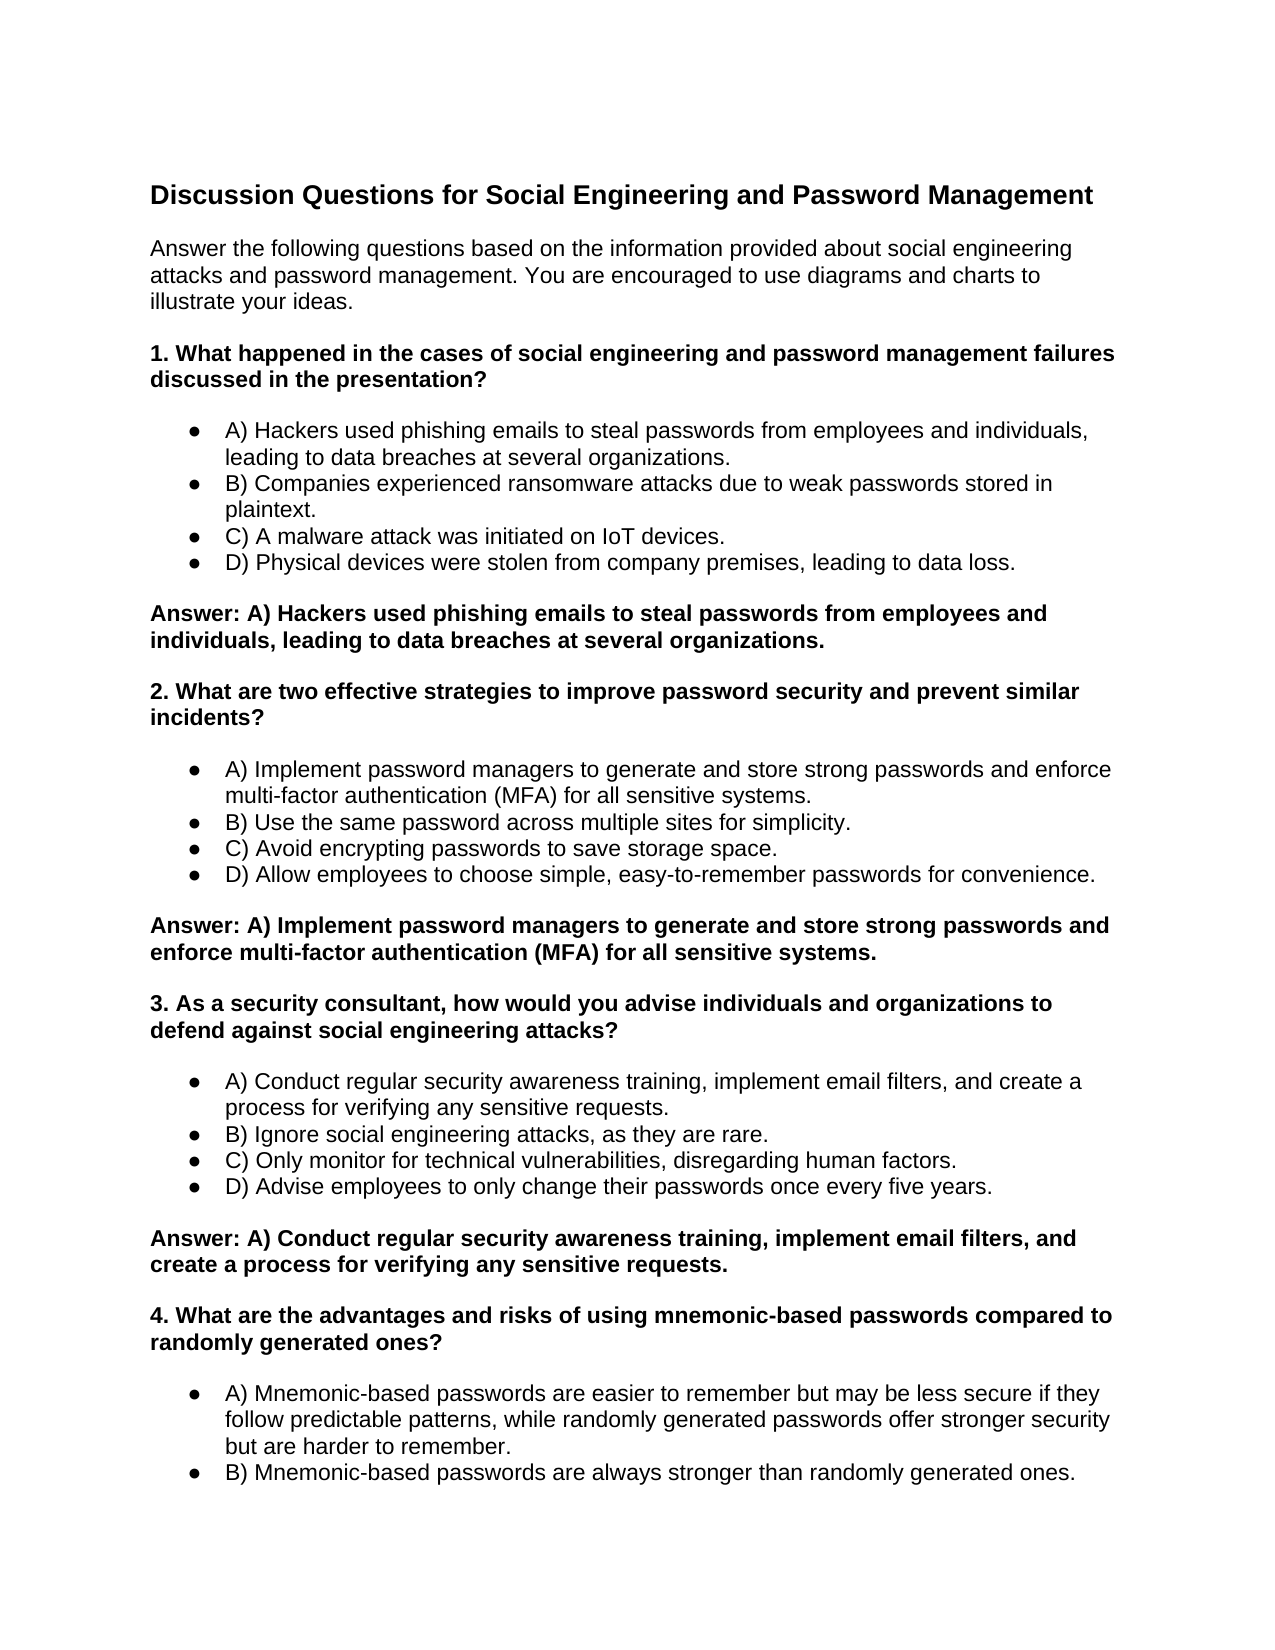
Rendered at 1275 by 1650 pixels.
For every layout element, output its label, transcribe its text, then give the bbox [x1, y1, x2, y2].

list B) Use the same password across multiple sites for simplicity. [187, 808, 1125, 835]
text 2. What are two effective strategies to improve password security and prevent similar incidents? [150, 678, 1125, 731]
text Answer the following questions based on the information provided about social engineering attacks and password management. You are encouraged to use diagrams and charts to illustrate your ideas. [150, 235, 1125, 314]
list C) Only monitor for technical vulnerabilities, disregarding human factors. [187, 1147, 1125, 1173]
text 1. What happened in the cases of social engineering and password management failures discussed in the presentation? [150, 339, 1125, 392]
list D) Allow employees to choose simple, easy-to-remember passwords for convenience. [187, 861, 1125, 887]
list C) A malware attack was initiated on IoT devices. [187, 523, 1125, 549]
list C) Avoid encrypting passwords to save storage space. [187, 835, 1125, 861]
list B) Mnemonic-based passwords are always stronger than randomly generated ones. [187, 1459, 1125, 1486]
list B) Companies experienced ransomware attacks due to weak passwords stored in plaintext. [187, 470, 1125, 523]
text 3. As a security consultant, how would you advise individuals and organizations to defend against social engineering attacks? [150, 990, 1125, 1043]
list A) Mnemonic-based passwords are easier to remember but may be less secure if they follow predictable patterns, while randomly generated passwords offer stronger security but are harder to remember. [187, 1380, 1125, 1459]
subtitle Discussion Questions for Social Engineering and Password Management [150, 179, 1125, 210]
list A) Conduct regular security awareness training, implement email filters, and create a process for verifying any sensitive requests. [187, 1068, 1125, 1121]
list B) Ignore social engineering attacks, as they are rare. [187, 1121, 1125, 1147]
list D) Physical devices were stolen from company premises, leading to data loss. [187, 549, 1125, 575]
text Answer: A) Hackers used phishing emails to steal passwords from employees and individuals, leading to data breaches at several organizations. [150, 600, 1125, 653]
text Answer: A) Conduct regular security awareness training, implement email filters, and create a process for verifying any sensitive requests. [150, 1225, 1125, 1277]
list D) Advise employees to only change their passwords once every five years. [187, 1173, 1125, 1200]
list A) Hackers used phishing emails to steal passwords from employees and individuals, leading to data breaches at several organizations. [187, 417, 1125, 470]
text 4. What are the advantages and risks of using mnemonic-based passwords compared to randomly generated ones? [150, 1302, 1125, 1355]
text Answer: A) Implement password managers to generate and store strong passwords and enforce multi-factor authentication (MFA) for all sensitive systems. [150, 912, 1125, 965]
list A) Implement password managers to generate and store strong passwords and enforce multi-factor authentication (MFA) for all sensitive systems. [187, 756, 1125, 808]
